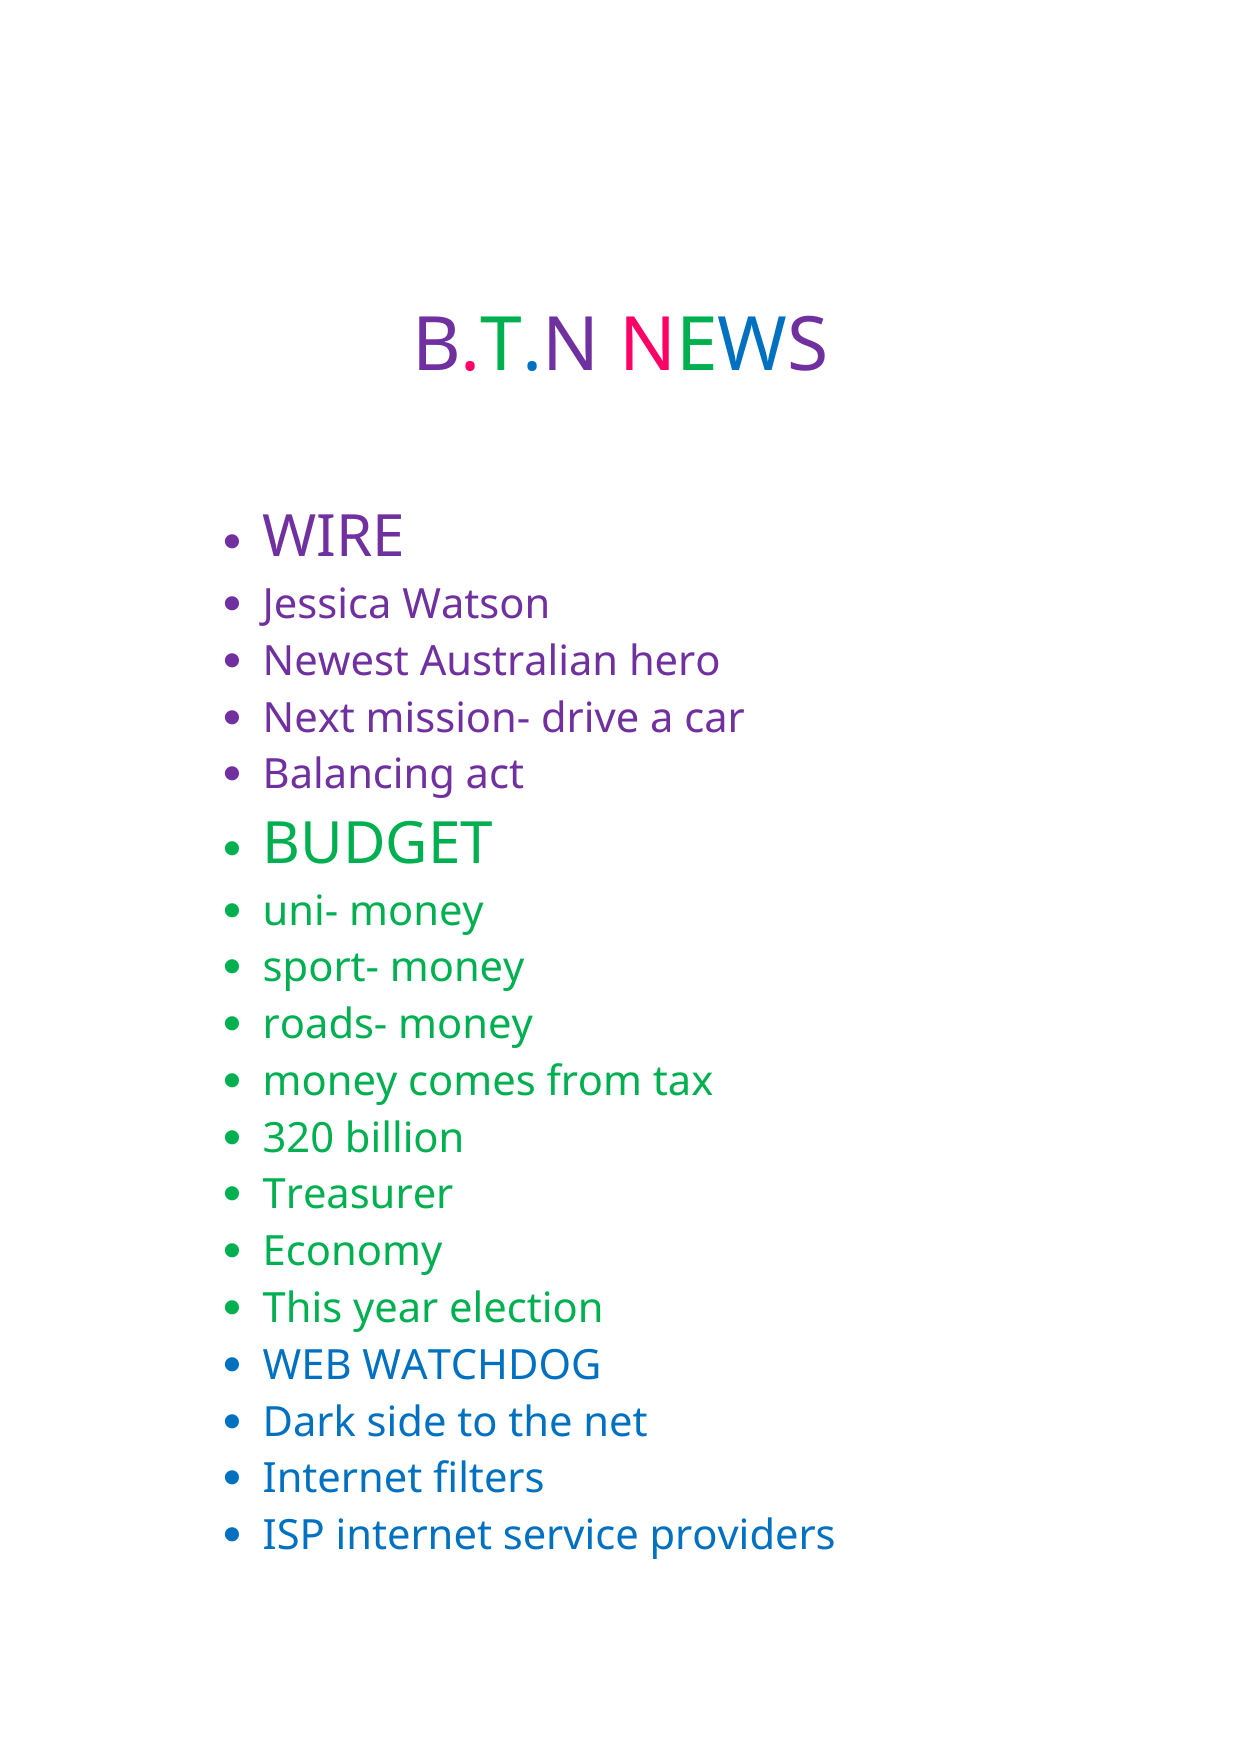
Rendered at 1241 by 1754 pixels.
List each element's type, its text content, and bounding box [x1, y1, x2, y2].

list Newest Australian hero [225, 631, 1090, 687]
list Next mission- drive a car [225, 687, 1090, 744]
list Balancing act [225, 744, 1090, 801]
list WIRE [225, 494, 1090, 574]
list Treasurer [225, 1164, 1090, 1221]
list uni- money [225, 881, 1090, 937]
list Internet filters [225, 1448, 1090, 1505]
list Jessica Watson [225, 574, 1090, 631]
list BUDGET [225, 801, 1090, 881]
text B.T.N NEWS [150, 290, 1090, 392]
list WEB WATCHDOG [225, 1335, 1090, 1391]
list ISP internet service providers [225, 1505, 1090, 1562]
list Dark side to the net [225, 1391, 1090, 1448]
list 320 billion [225, 1108, 1090, 1164]
list money comes from tax [225, 1051, 1090, 1108]
list sport- money [225, 937, 1090, 994]
list This year election [225, 1278, 1090, 1335]
list Economy [225, 1221, 1090, 1278]
list roads- money [225, 994, 1090, 1051]
